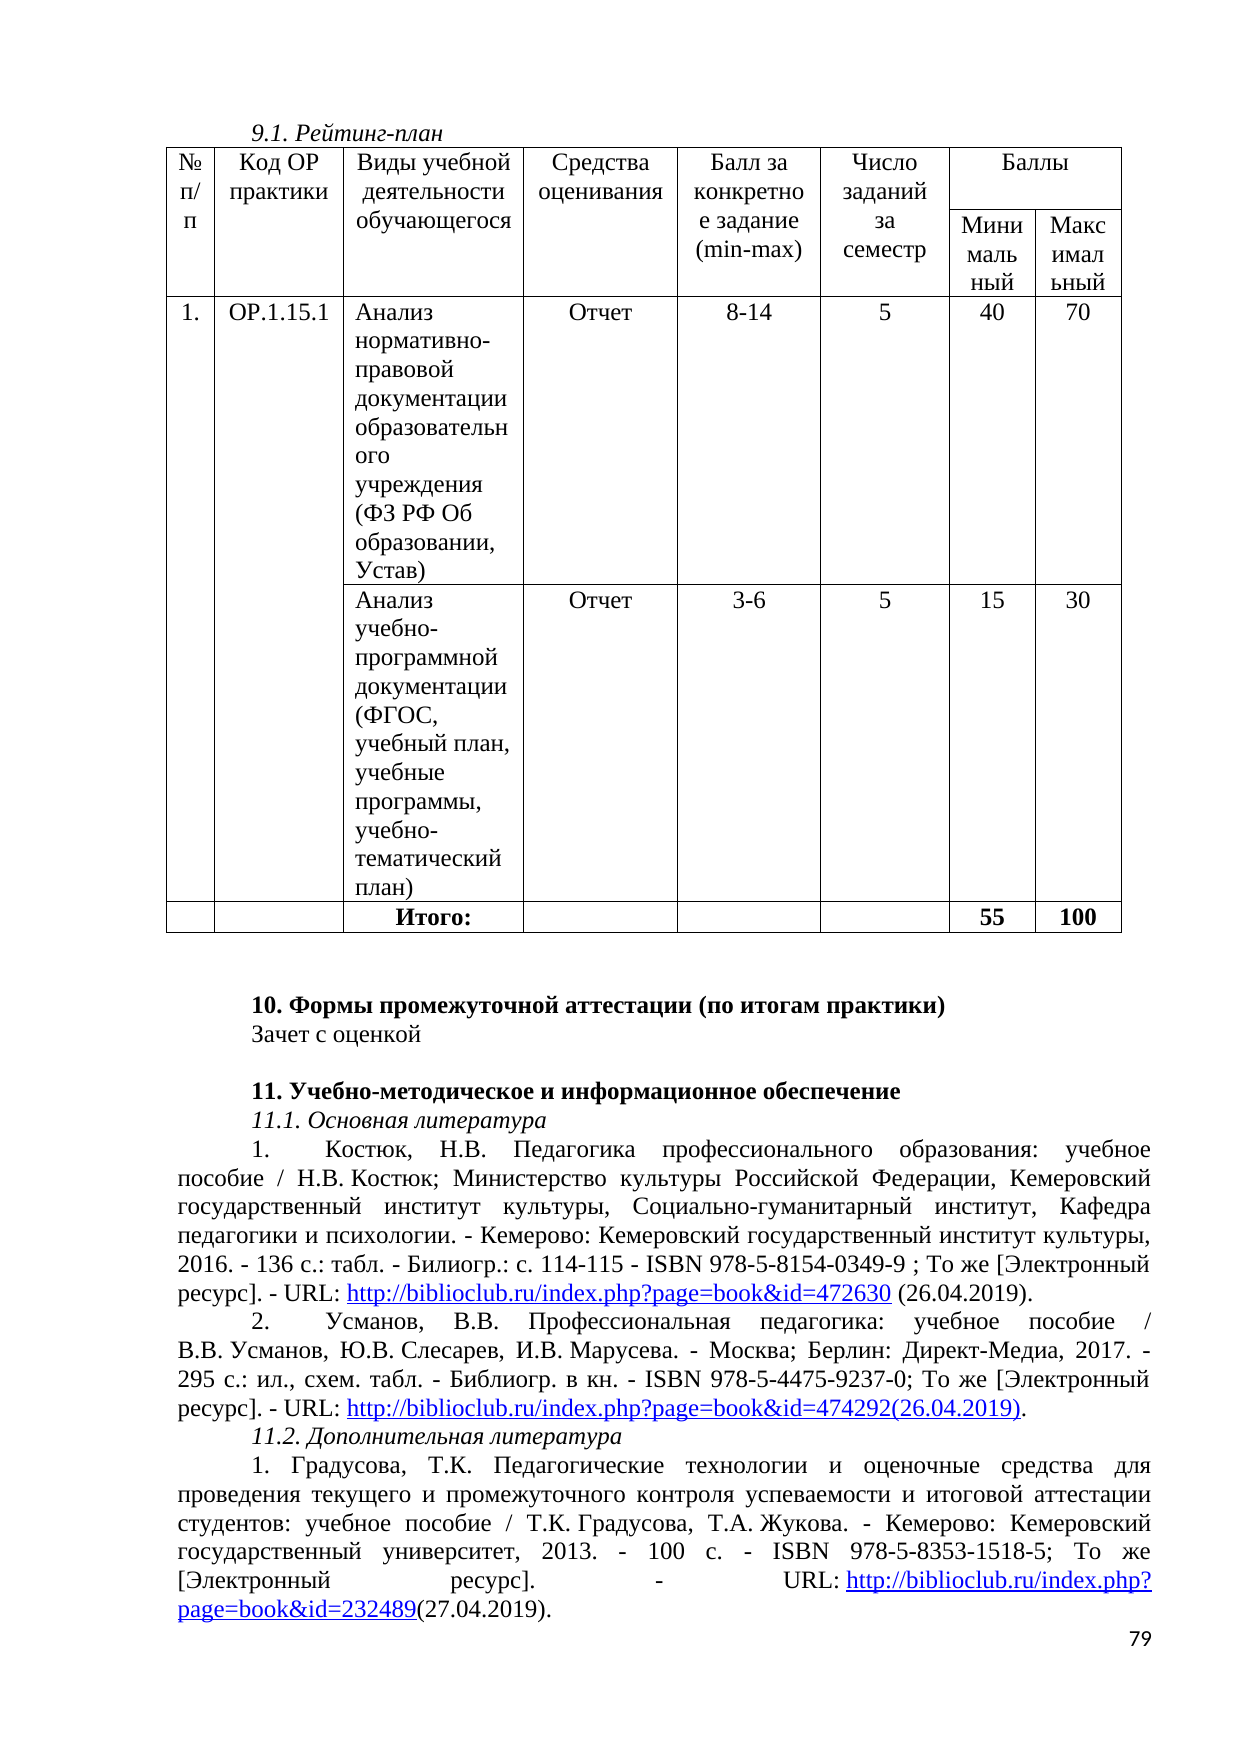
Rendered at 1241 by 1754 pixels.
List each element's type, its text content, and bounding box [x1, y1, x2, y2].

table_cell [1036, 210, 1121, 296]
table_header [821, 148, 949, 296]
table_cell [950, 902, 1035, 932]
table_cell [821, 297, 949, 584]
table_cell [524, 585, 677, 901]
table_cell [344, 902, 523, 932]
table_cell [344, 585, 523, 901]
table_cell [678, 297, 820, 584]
text Зачет с оценкой [177, 1019, 1152, 1048]
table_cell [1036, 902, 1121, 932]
text 1. Градусова, Т.К. Педагогические технологии и оценочные средства для проведения текущего и промежуточного контроля успеваемости и итоговой аттестации студентов: учебное пособие / Т.К. Градусова, Т.А. Жукова. - Кемерово: Кемеровский государственный университет, 2013. - 100 с. - ISBN 978-5-8353-1518-5; То же [Электронный ресурс]. - URL: http://biblioclub.ru/index.php?page=book&id=232489(27.04.2019). [177, 1450, 1152, 1623]
text 11.2. Дополнительная литература [177, 1421, 1152, 1450]
text 9.1. Рейтинг-план [177, 118, 1152, 147]
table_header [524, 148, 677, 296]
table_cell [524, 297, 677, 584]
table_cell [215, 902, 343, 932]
list Костюк, Н.В. Педагогика профессионального образования: учебное пособие / Н.В. Костюк; Министерство культуры Российской Федерации, Кемеровский государственный институт культуры, Социально-гуманитарный институт, Кафедра педагогики и психологии. - Кемерово: Кемеровский государственный институт культуры, 2016. - 136 с.: табл. - Билиогр.: с. 114-115 - ISBN 978-5-8154-0349-9 ; То же [Электронный ресурс]. - URL: http://biblioclub.ru/index.php?page=book&id=472630 (26.04.2019). [177, 1134, 1152, 1306]
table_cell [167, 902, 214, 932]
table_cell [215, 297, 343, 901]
list Усманов, В.В. Профессиональная педагогика: учебное пособие / В.В. Усманов, Ю.В. Слесарев, И.В. Марусева. - Москва; Берлин: Директ-Медиа, 2017. - 295 с.: ил., схем. табл. - Библиогр. в кн. - ISBN 978-5-4475-9237-0; То же [Электронный ресурс]. - URL: http://biblioclub.ru/index.php?page=book&id=474292(26.04.2019). [177, 1306, 1152, 1421]
text 11.1. Основная литература [177, 1105, 1152, 1134]
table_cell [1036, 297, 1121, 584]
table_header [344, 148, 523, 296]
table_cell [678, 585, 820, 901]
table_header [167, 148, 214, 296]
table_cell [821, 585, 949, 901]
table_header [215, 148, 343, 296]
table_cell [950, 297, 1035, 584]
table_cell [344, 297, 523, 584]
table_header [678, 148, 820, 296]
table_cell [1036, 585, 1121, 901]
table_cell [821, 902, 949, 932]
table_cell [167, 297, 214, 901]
text 10. Формы промежуточной аттестации (по итогам практики) [177, 990, 1152, 1019]
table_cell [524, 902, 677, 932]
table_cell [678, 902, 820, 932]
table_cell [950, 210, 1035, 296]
text 11. Учебно-методическое и информационное обеспечение [177, 1076, 1152, 1105]
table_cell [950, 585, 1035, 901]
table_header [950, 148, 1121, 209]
